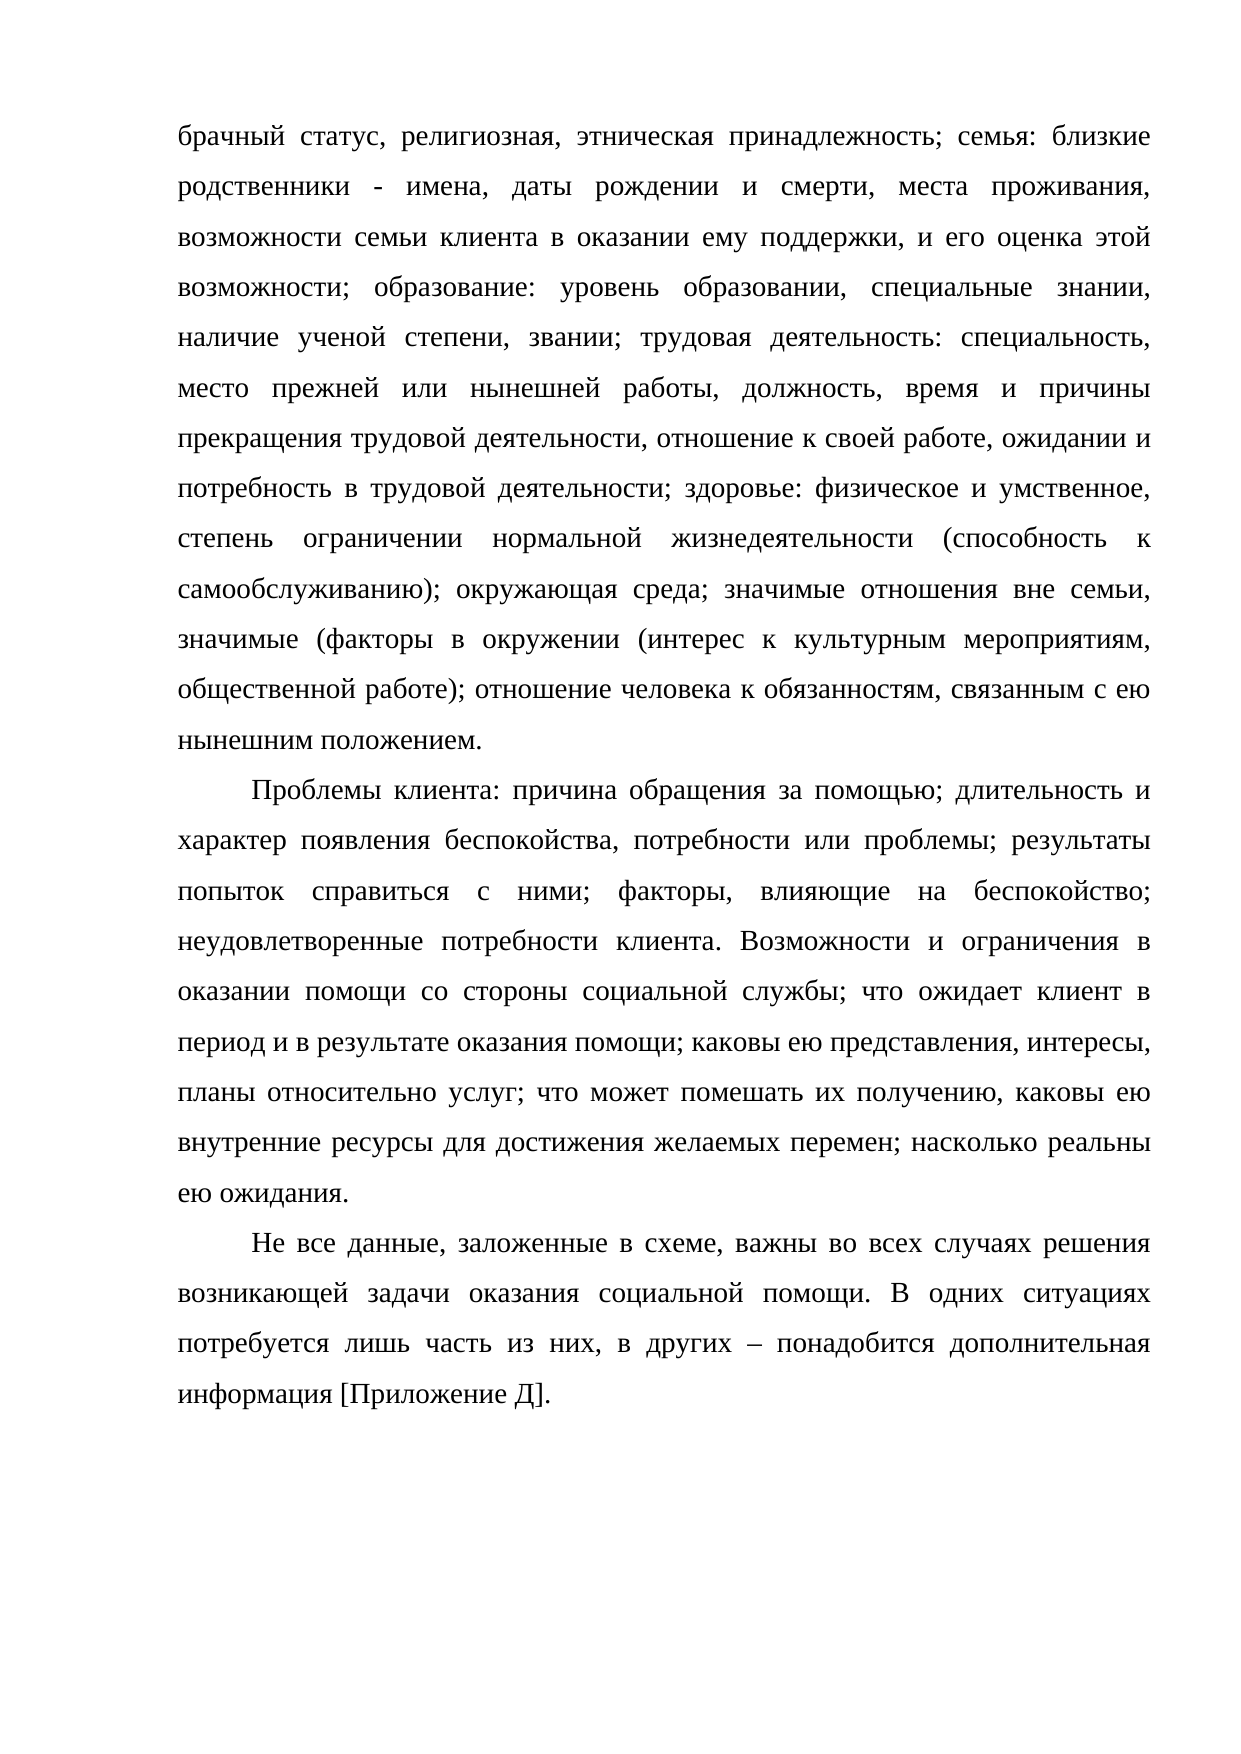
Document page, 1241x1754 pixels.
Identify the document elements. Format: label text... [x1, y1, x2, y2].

text Проблемы клиента: причина обращения за помощью; длительность и характер появления беспокойства, потребности или проблемы; результаты попыток справиться с ними; факторы, влияющие на беспокойство; неудовлетворенные потребности клиента. Возможности и ограничения в оказании помощи со стороны социальной службы; что ожидает клиент в период и в результате оказания помощи; каковы ею представления, интересы, планы относительно услуг; что может помешать их получению, каковы ею внутренние ресурсы для достижения желаемых перемен; насколько реальны ею ожидания. [177, 772, 1152, 1208]
text Не все данные, заложенные в схеме, важны во всех случаях решения возникающей задачи оказания социальной помощи. В одних ситуациях потребуется лишь часть из них, в других – понадобится дополнительная информация [Приложение Д]. [177, 1225, 1152, 1409]
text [177, 118, 1152, 755]
